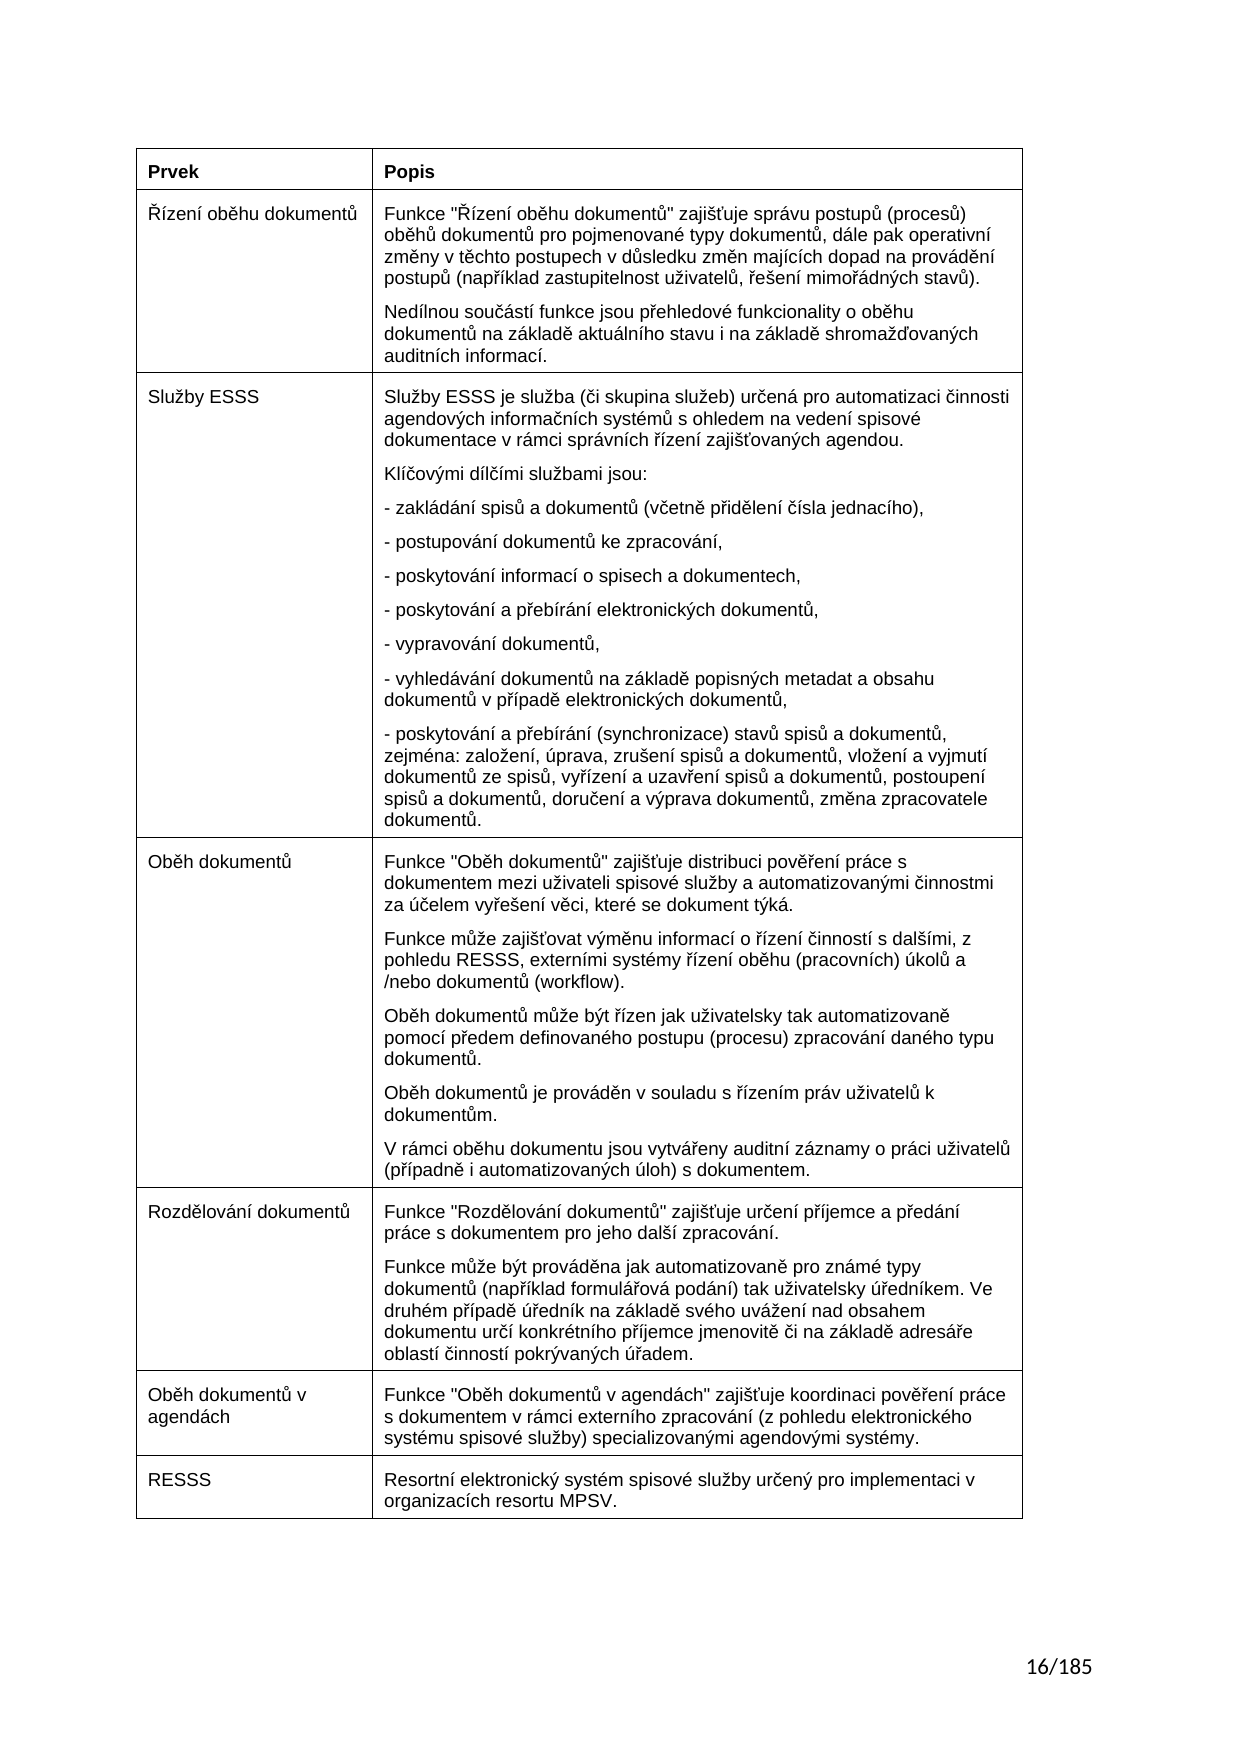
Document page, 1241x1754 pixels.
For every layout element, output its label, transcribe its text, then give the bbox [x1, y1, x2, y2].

table_cell Služby ESSS je služba (či skupina služeb) určená pro automatizaci činnosti agendových informačních systémů s ohledem na vedení spisové dokumentace v rámci správních řízení zajišťovaných agendou. Klíčovými dílčími službami jsou: - zakládání spisů a dokumentů (včetně přidělení čísla jednacího), - postupování dokumentů ke zpracování, - poskytování informací o spisech a dokumentech, - poskytování a přebírání elektronických dokumentů, - vypravování dokumentů, - vyhledávání dokumentů na základě popisných metadat a obsahu dokumentů v případě elektronických dokumentů, - poskytování a přebírání (synchronizace) stavů spisů a dokumentů, zejména: založení, úprava, zrušení spisů a dokumentů, vložení a vyjmutí dokumentů ze spisů, vyřízení a uzavření spisů a dokumentů, postoupení spisů a dokumentů, doručení a výprava dokumentů, změna zpracovatele dokumentů. [373, 373, 1022, 837]
table_header Prvek [137, 149, 372, 189]
table_cell Resortní elektronický systém spisové služby určený pro implementaci v organizacích resortu MPSV. [373, 1456, 1022, 1518]
table_cell Služby ESSS [137, 373, 372, 837]
table_cell RESSS [137, 1456, 372, 1518]
table_cell Řízení oběhu dokumentů [137, 190, 372, 372]
table_cell Rozdělování dokumentů [137, 1188, 372, 1370]
table_cell Oběh dokumentů [137, 838, 372, 1187]
table_cell Oběh dokumentů v agendách [137, 1371, 372, 1455]
table_header Popis [373, 149, 1022, 189]
table_cell Funkce "Oběh dokumentů" zajišťuje distribuci pověření práce s dokumentem mezi uživateli spisové služby a automatizovanými činnostmi za účelem vyřešení věci, které se dokument týká. Funkce může zajišťovat výměnu informací o řízení činností s dalšími, z pohledu RESSS, externími systémy řízení oběhu (pracovních) úkolů a /nebo dokumentů (workflow). Oběh dokumentů může být řízen jak uživatelsky tak automatizovaně pomocí předem definovaného postupu (procesu) zpracování daného typu dokumentů. Oběh dokumentů je prováděn v souladu s řízením práv uživatelů k dokumentům. V rámci oběhu dokumentu jsou vytvářeny auditní záznamy o práci uživatelů (případně i automatizovaných úloh) s dokumentem. [373, 838, 1022, 1187]
table_cell Funkce "Rozdělování dokumentů" zajišťuje určení příjemce a předání práce s dokumentem pro jeho další zpracování. Funkce může být prováděna jak automatizovaně pro známé typy dokumentů (například formulářová podání) tak uživatelsky úředníkem. Ve druhém případě úředník na základě svého uvážení nad obsahem dokumentu určí konkrétního příjemce jmenovitě či na základě adresáře oblastí činností pokrývaných úřadem. [373, 1188, 1022, 1370]
table_cell Funkce "Oběh dokumentů v agendách" zajišťuje koordinaci pověření práce s dokumentem v rámci externího zpracování (z pohledu elektronického systému spisové služby) specializovanými agendovými systémy. [373, 1371, 1022, 1455]
table_cell Funkce "Řízení oběhu dokumentů" zajišťuje správu postupů (procesů) oběhů dokumentů pro pojmenované typy dokumentů, dále pak operativní změny v těchto postupech v důsledku změn majících dopad na provádění postupů (například zastupitelnost uživatelů, řešení mimořádných stavů). Nedílnou součástí funkce jsou přehledové funkcionality o oběhu dokumentů na základě aktuálního stavu i na základě shromažďovaných auditních informací. [373, 190, 1022, 372]
